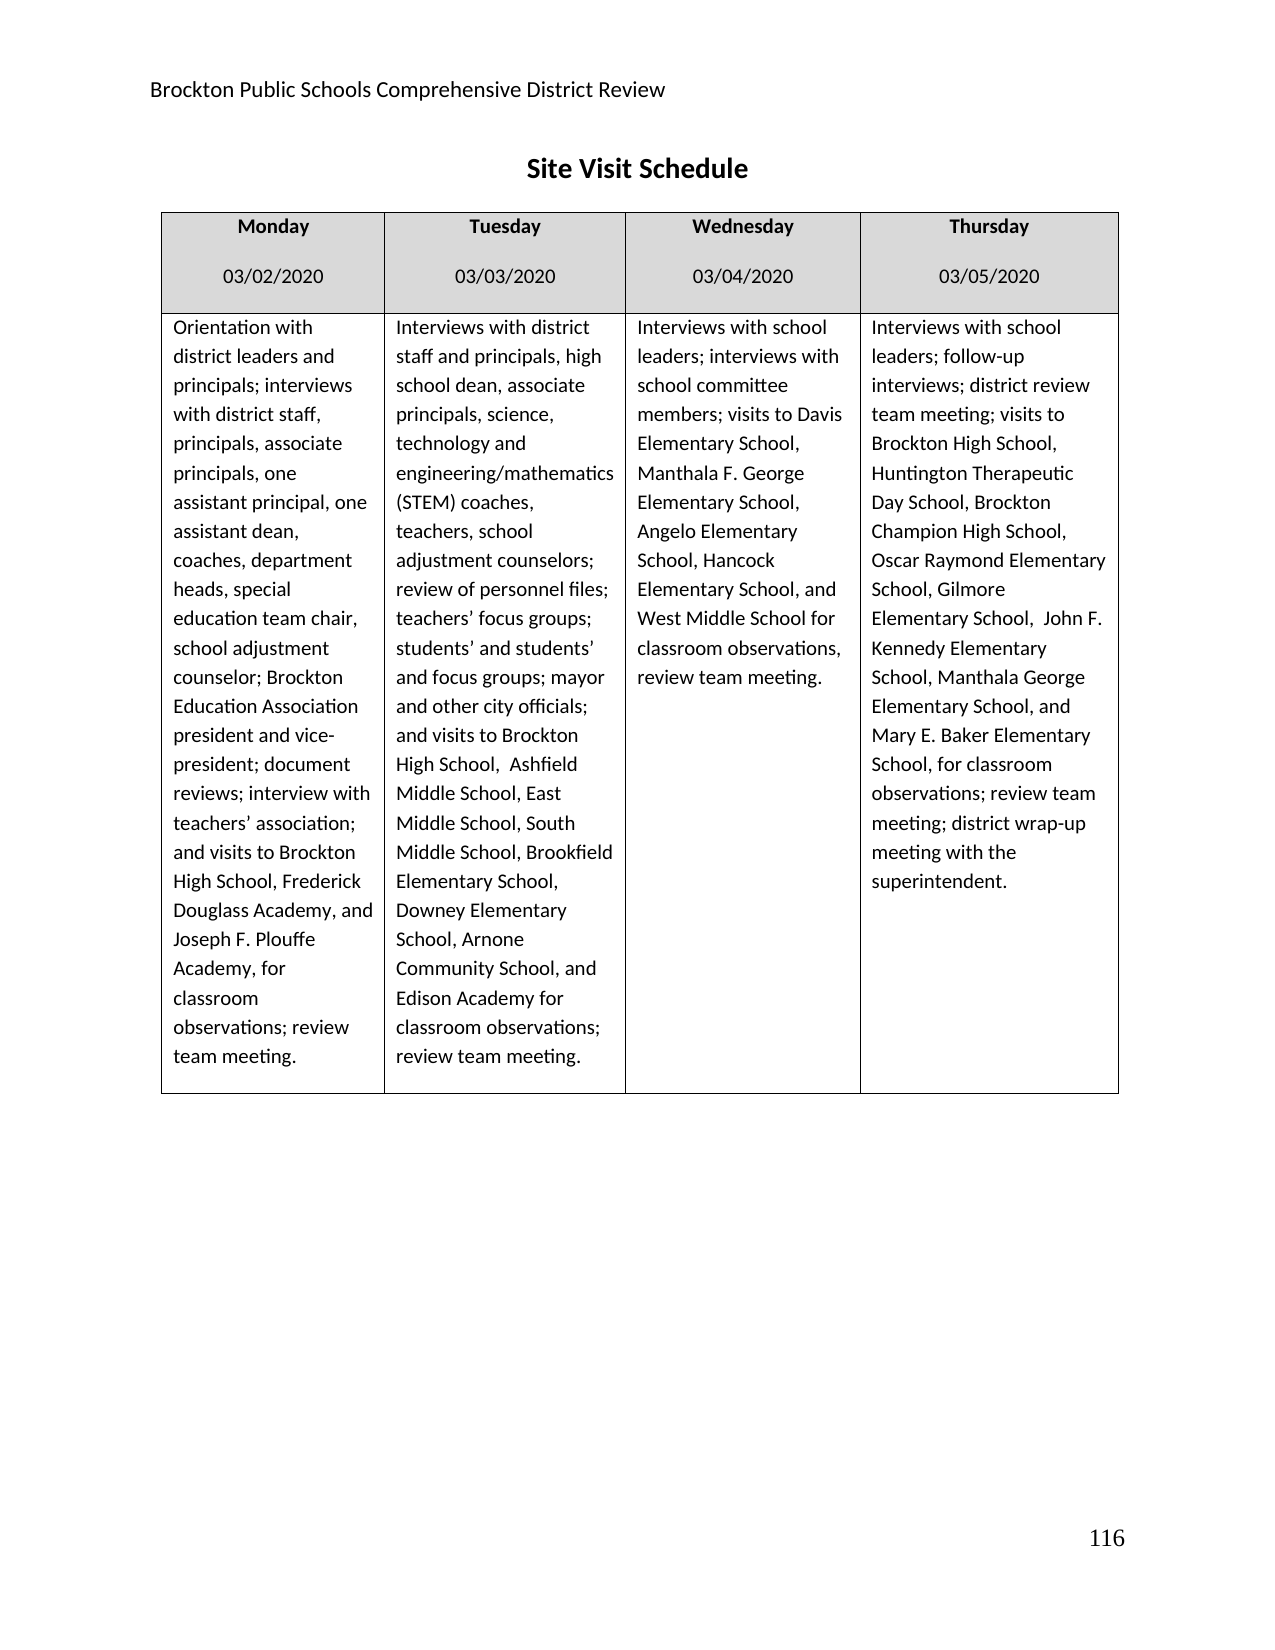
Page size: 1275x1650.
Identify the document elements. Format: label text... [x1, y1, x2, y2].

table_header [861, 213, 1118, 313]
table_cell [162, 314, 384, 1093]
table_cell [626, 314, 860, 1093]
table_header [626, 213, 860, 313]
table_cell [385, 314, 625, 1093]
text Site Visit Schedule [150, 150, 1125, 186]
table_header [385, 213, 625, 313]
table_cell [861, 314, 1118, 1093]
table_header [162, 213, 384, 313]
